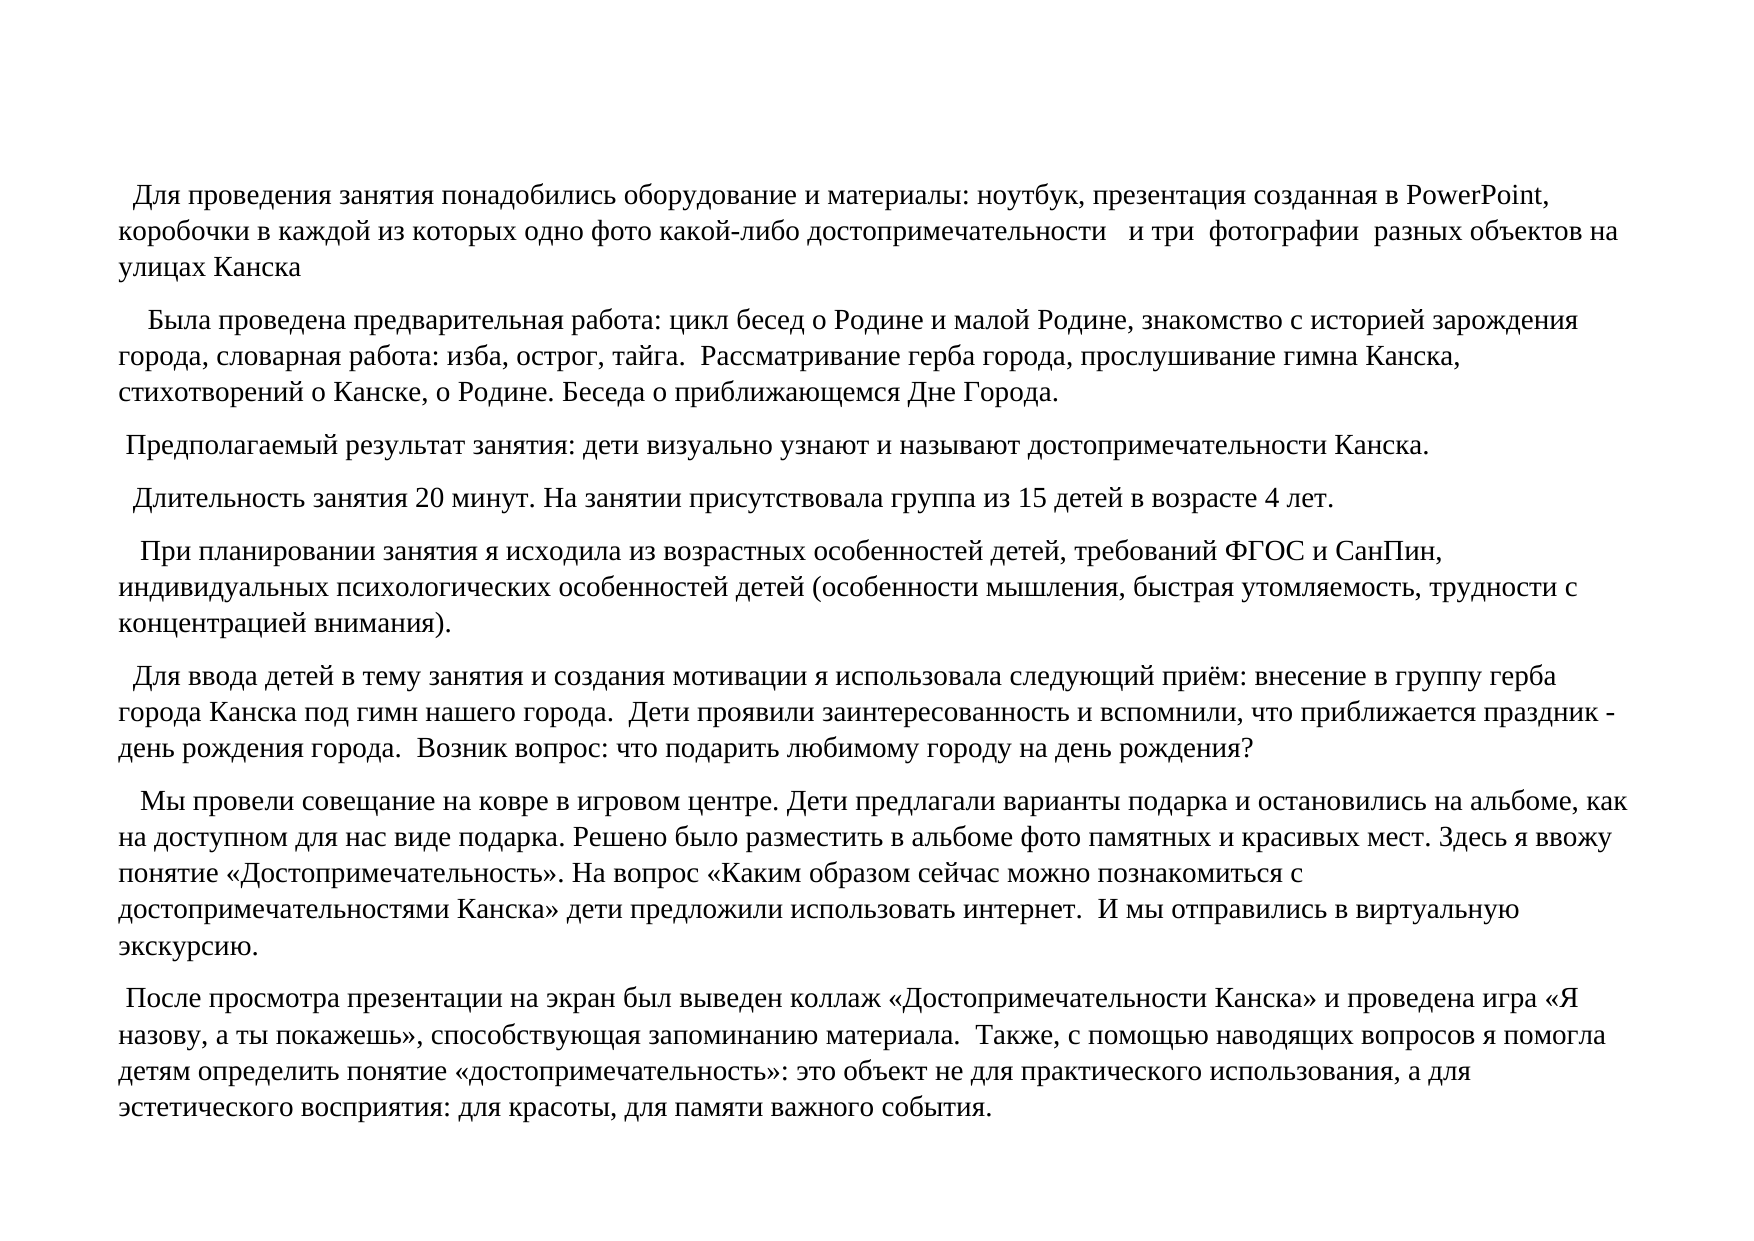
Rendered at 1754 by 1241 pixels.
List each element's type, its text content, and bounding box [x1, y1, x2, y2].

text При планировании занятия я исходила из возрастных особенностей детей, требований ФГОС и СанПин, индивидуальных психологических особенностей детей (особенности мышления, быстрая утомляемость, трудности с концентрацией внимания). [118, 533, 1636, 639]
text Мы провели совещание на ковре в игровом центре. Дети предлагали варианты подарка и остановились на альбоме, как на доступном для нас виде подарка. Решено было разместить в альбоме фото памятных и красивых мест. Здесь я ввожу понятие «Достопримечательность». На вопрос «Каким образом сейчас можно познакомиться с достопримечательностями Канска» дети предложили использовать интернет. И мы отправились в виртуальную экскурсию. [118, 783, 1636, 961]
text Была проведена предварительная работа: цикл бесед о Родине и малой Родине, знакомство с историей зарождения города, словарная работа: изба, острог, тайга. Рассматривание герба города, прослушивание гимна Канска, стихотворений о Канске, о Родине. Беседа о приближающемся Дне Города. [118, 302, 1636, 408]
text Длительность занятия 20 минут. На занятии присутствовала группа из 15 детей в возрасте 4 лет. [118, 480, 1636, 514]
text Для ввода детей в тему занятия и создания мотивации я использовала следующий приём: внесение в группу герба города Канска под гимн нашего города. Дети проявили заинтересованность и вспомнили, что приближается праздник - день рождения города. Возник вопрос: что подарить любимому городу на день рождения? [118, 658, 1636, 764]
text Для проведения занятия понадобились оборудование и материалы: ноутбук, презентация созданная в PowerPoint, коробочки в каждой из которых одно фото какой-либо достопримечательности и три фотографии разных объектов на улицах Канска [118, 177, 1636, 283]
text После просмотра презентации на экран был выведен коллаж «Достопримечательности Канска» и проведена игра «Я назову, а ты покажешь», способствующая запоминанию материала. Также, с помощью наводящих вопросов я помогла детям определить понятие «достопримечательность»: это объект не для практического использования, а для эстетического восприятия: для красоты, для памяти важного события. [118, 981, 1636, 1123]
text Предполагаемый результат занятия: дети визуально узнают и называют достопримечательности Канска. [118, 427, 1636, 461]
